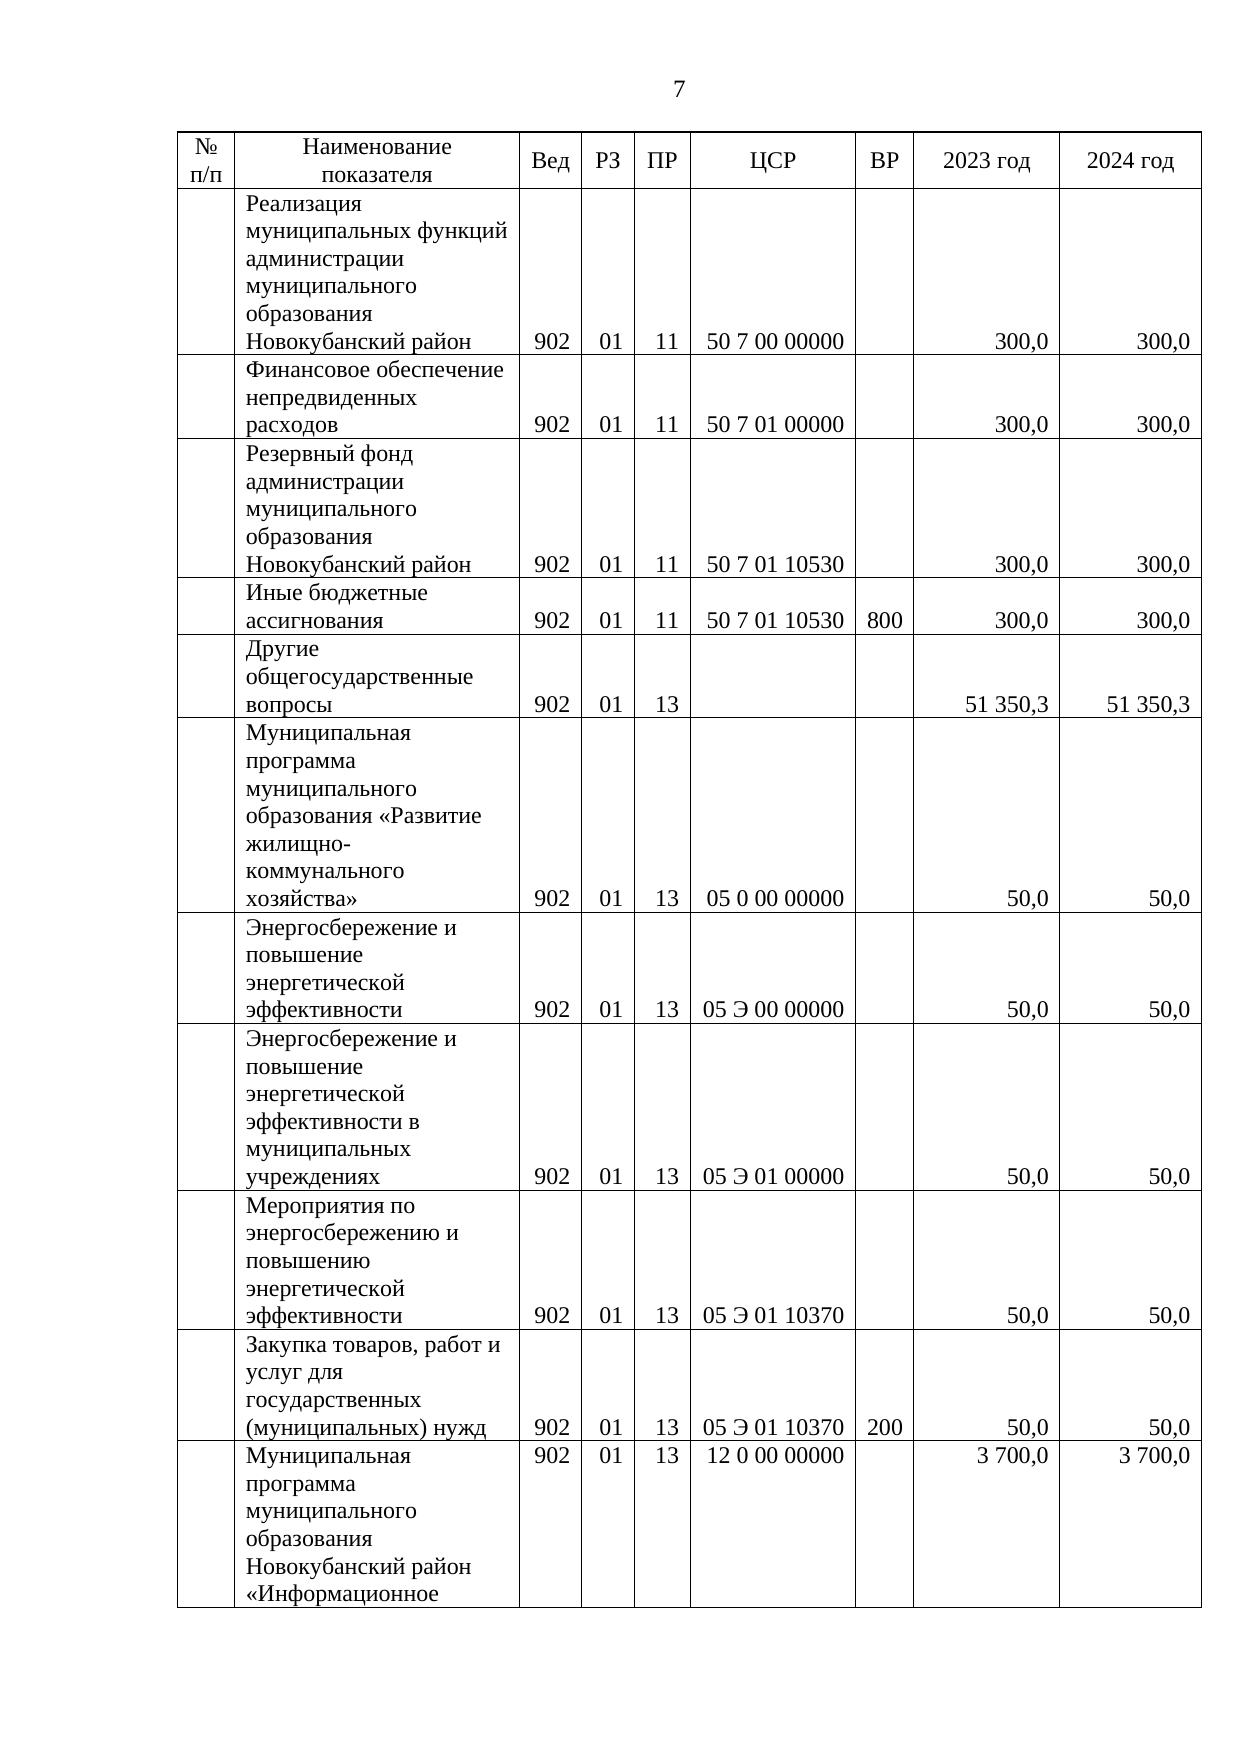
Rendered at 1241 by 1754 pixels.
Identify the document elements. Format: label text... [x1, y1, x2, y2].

table_header № п/п [178, 133, 234, 188]
table_cell 13 [635, 1191, 690, 1329]
table_cell [178, 635, 234, 717]
table_cell 05 Э 01 00000 [691, 1024, 855, 1190]
table_cell [856, 635, 913, 717]
table_header РЗ [582, 133, 634, 188]
table_cell [178, 1330, 234, 1440]
table_cell Мероприятия по энергосбережению и повышению энергетической эффективности [235, 1191, 519, 1329]
table_cell 300,0 [1060, 355, 1201, 438]
table_cell 300,0 [1060, 439, 1201, 577]
table_cell 902 [520, 189, 581, 354]
table_cell Энергосбережение и повышение энергетической эффективности в муниципальных учреждениях [235, 1024, 519, 1190]
table_cell 12 0 00 00000 [691, 1441, 855, 1607]
table_cell 13 [635, 1330, 690, 1440]
table_cell 11 [635, 578, 690, 633]
table_cell [178, 578, 234, 633]
table_cell 3 700,0 [914, 1441, 1059, 1607]
table_cell Иные бюджетные ассигнования [235, 578, 519, 633]
table_cell 902 [520, 635, 581, 717]
table_cell 902 [520, 355, 581, 438]
table_cell [856, 355, 913, 438]
table_cell [178, 1191, 234, 1329]
table_cell 200 [856, 1330, 913, 1440]
table_cell Резервный фонд администрации муниципального образования Новокубанский район [235, 439, 519, 577]
table_cell 50,0 [914, 1330, 1059, 1440]
table_cell 13 [635, 913, 690, 1023]
table_header 2023 год [914, 133, 1059, 188]
table_cell 01 [582, 718, 634, 912]
table_cell 05 Э 01 10370 [691, 1191, 855, 1329]
table_cell 902 [520, 1330, 581, 1440]
table_cell 50,0 [1060, 1191, 1201, 1329]
table_cell 50,0 [914, 913, 1059, 1023]
table_cell 50,0 [1060, 718, 1201, 912]
table_cell 01 [582, 355, 634, 438]
table_cell Финансовое обеспечение непредвиденных расходов [235, 355, 519, 438]
table_cell [856, 439, 913, 577]
table_cell 300,0 [914, 355, 1059, 438]
table_cell 300,0 [1060, 578, 1201, 633]
table_cell 800 [856, 578, 913, 633]
table_cell 01 [582, 1441, 634, 1607]
table_cell 50,0 [914, 1024, 1059, 1190]
table_cell [178, 1441, 234, 1607]
table_header 2024 год [1060, 133, 1201, 188]
table_cell 51 350,3 [914, 635, 1059, 717]
table_cell [178, 1024, 234, 1190]
table_cell 902 [520, 1191, 581, 1329]
table_header ПР [635, 133, 690, 188]
table_cell 05 Э 00 00000 [691, 913, 855, 1023]
table_cell 50,0 [914, 718, 1059, 912]
table_cell [856, 1024, 913, 1190]
table_cell Другие общегосударственные вопросы [235, 635, 519, 717]
table_cell 01 [582, 635, 634, 717]
table_cell 50,0 [1060, 1330, 1201, 1440]
table_cell [178, 189, 234, 354]
table_cell 01 [582, 578, 634, 633]
table_cell [856, 1191, 913, 1329]
table_cell 300,0 [1060, 189, 1201, 354]
table_cell [856, 189, 913, 354]
table_cell [178, 913, 234, 1023]
table_cell 01 [582, 913, 634, 1023]
table_cell Муниципальная программа муниципального образования «Развитие жилищно-коммунального хозяйства» [235, 718, 519, 912]
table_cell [235, 1441, 519, 1607]
table_cell [178, 718, 234, 912]
table_header Наименование показателя [235, 133, 519, 188]
table_cell Закупка товаров, работ и услуг для государственных (муниципальных) нужд [235, 1330, 519, 1440]
table_cell [856, 913, 913, 1023]
table_cell 902 [520, 913, 581, 1023]
table_cell 13 [635, 718, 690, 912]
table_cell [856, 1441, 913, 1607]
table_cell 13 [635, 1441, 690, 1607]
table_cell 13 [635, 635, 690, 717]
table_header ВР [856, 133, 913, 188]
table_cell 11 [635, 189, 690, 354]
table_cell 05 Э 01 10370 [691, 1330, 855, 1440]
table_cell 11 [635, 439, 690, 577]
table_cell 300,0 [914, 578, 1059, 633]
table_cell 902 [520, 578, 581, 633]
table_cell 50 7 00 00000 [691, 189, 855, 354]
table_cell 902 [520, 1441, 581, 1607]
table_cell 05 0 00 00000 [691, 718, 855, 912]
table_cell [178, 355, 234, 438]
table_cell 902 [520, 439, 581, 577]
table_cell Энергосбережение и повышение энергетической эффективности [235, 913, 519, 1023]
table_cell 50 7 01 10530 [691, 578, 855, 633]
table_cell 50,0 [914, 1191, 1059, 1329]
table_cell 902 [520, 1024, 581, 1190]
table_cell [691, 635, 855, 717]
table_cell 01 [582, 1191, 634, 1329]
table_cell 300,0 [914, 189, 1059, 354]
table_cell 01 [582, 439, 634, 577]
table_cell 01 [582, 1024, 634, 1190]
table_header ЦСР [691, 133, 855, 188]
table_cell 50 7 01 10530 [691, 439, 855, 577]
table_cell 50,0 [1060, 913, 1201, 1023]
table_cell 902 [520, 718, 581, 912]
table_cell 50,0 [1060, 1024, 1201, 1190]
table_cell 50 7 01 00000 [691, 355, 855, 438]
table_cell [856, 718, 913, 912]
table_cell 11 [635, 355, 690, 438]
table_cell Реализация муниципальных функций администрации муниципального образования Новокубанский район [235, 189, 519, 354]
table_cell [178, 439, 234, 577]
table_cell 13 [635, 1024, 690, 1190]
table_header Вед [520, 133, 581, 188]
table_cell 3 700,0 [1060, 1441, 1201, 1607]
table_cell 300,0 [914, 439, 1059, 577]
table_cell 01 [582, 1330, 634, 1440]
table_cell 51 350,3 [1060, 635, 1201, 717]
table_cell 01 [582, 189, 634, 354]
